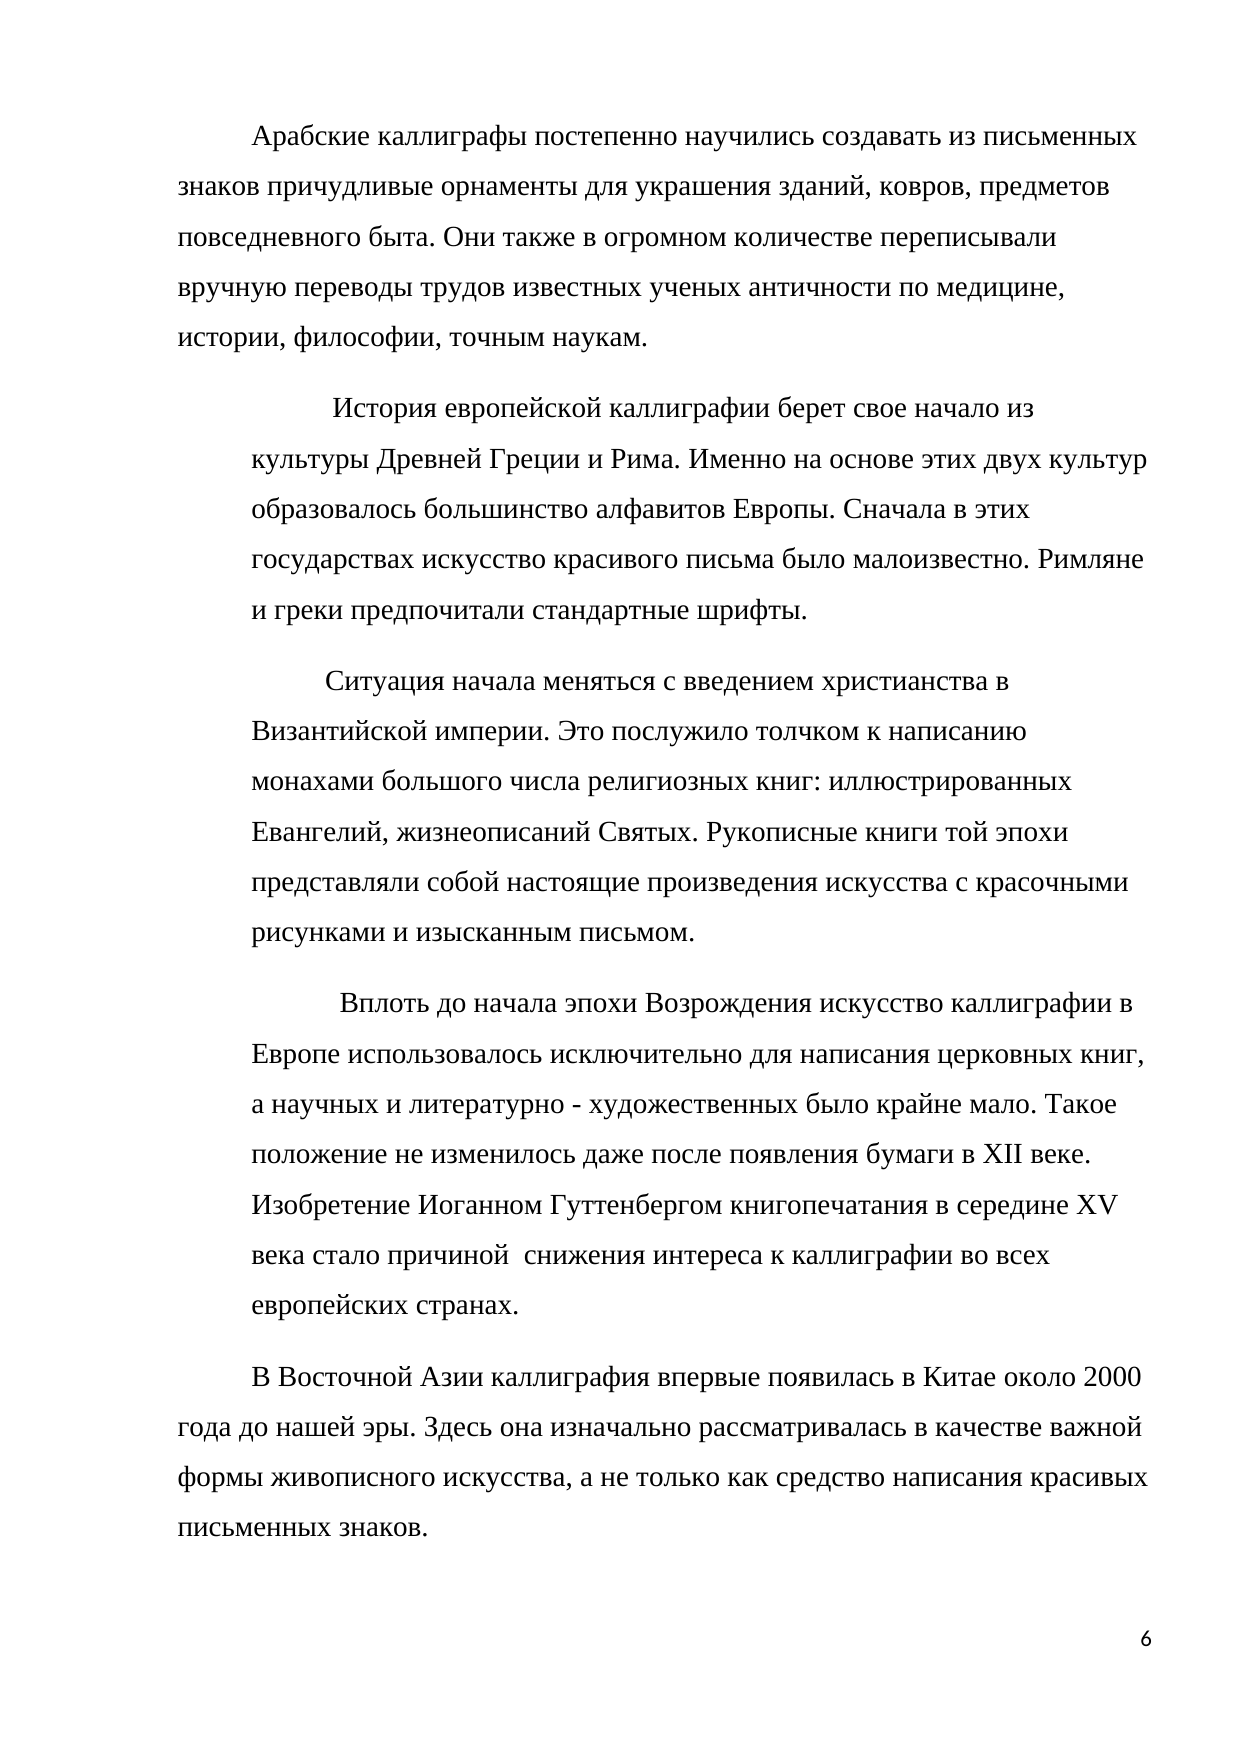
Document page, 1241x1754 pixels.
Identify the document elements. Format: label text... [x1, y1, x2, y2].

text Арабские каллиграфы постепенно научились создавать из письменных знаков причудливые орнаменты для украшения зданий, ковров, предметов повседневного быта. Они также в огромном количестве переписывали вручную переводы трудов известных ученых античности по медицине, истории, философии, точным наукам. [177, 118, 1152, 353]
text Ситуация начала меняться с введением христианства в Византийской империи. Это послужило толчком к написанию монахами большого числа религиозных книг: иллюстрированных Евангелий, жизнеописаний Святых. Рукописные книги той эпохи представляли собой настоящие произведения искусства с красочными рисунками и изысканным письмом. [251, 663, 1152, 948]
text История европейской каллиграфии берет свое начало из культуры Древней Греции и Рима. Именно на основе этих двух культур образовалось большинство алфавитов Европы. Сначала в этих государствах искусство красивого письма было малоизвестно. Римляне и греки предпочитали стандартные шрифты. [251, 391, 1152, 625]
text В Восточной Азии каллиграфия впервые появилась в Китае около 2000 года до нашей эры. Здесь она изначально рассматривалась в качестве важной формы живописного искусства, а не только как средство написания красивых письменных знаков. [177, 1359, 1152, 1543]
text Вплоть до начала эпохи Возрождения искусство каллиграфии в Европе использовалось исключительно для написания церковных книг, а научных и литературно - художественных было крайне мало. Такое положение не изменилось даже после появления бумаги в XII веке. Изобретение Иоганном Гуттенбергом книгопечатания в середине XV века стало причиной снижения интереса к каллиграфии во всех европейских странах. [251, 986, 1152, 1321]
